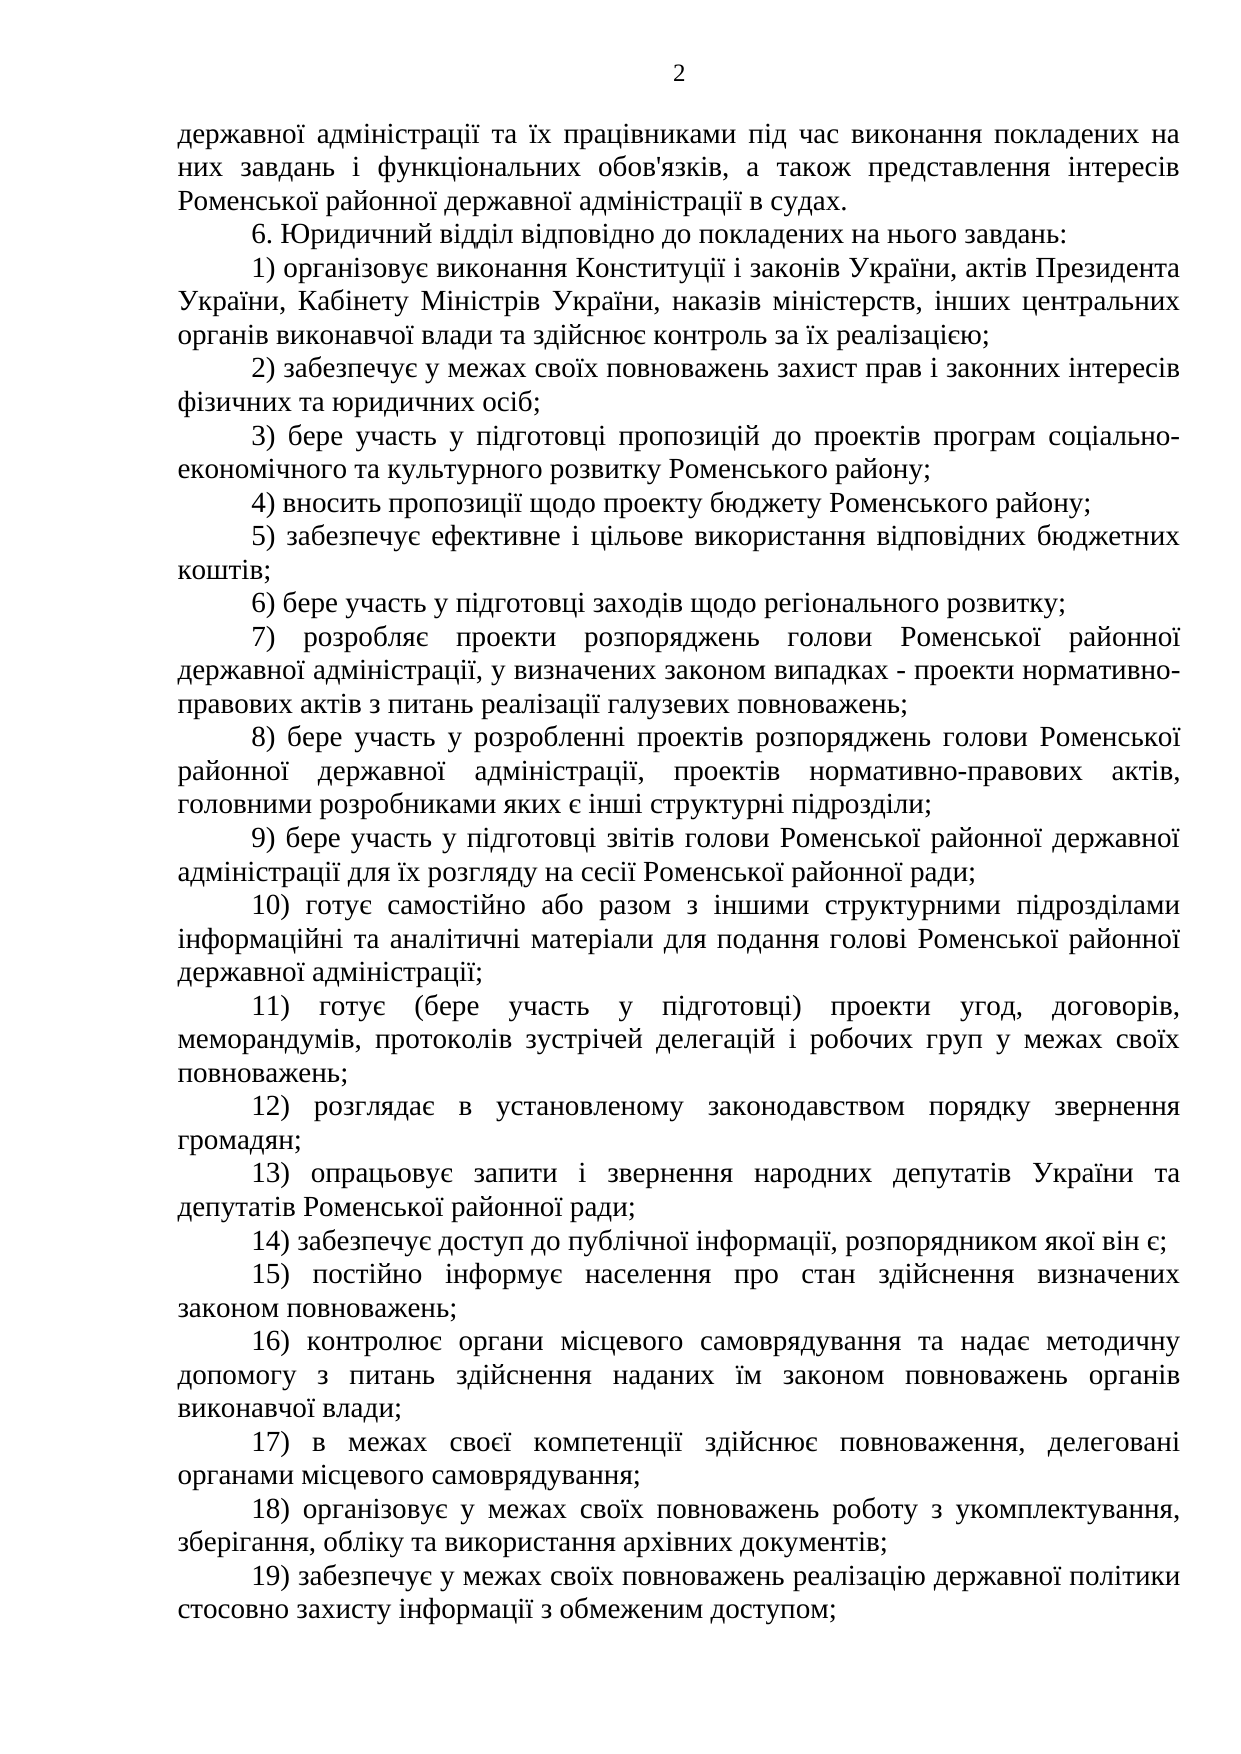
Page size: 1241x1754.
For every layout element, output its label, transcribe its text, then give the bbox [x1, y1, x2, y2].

text 10) готує самостійно або разом з іншими структурними підрозділами інформаційні та аналітичні матеріали для подання голові Роменської районної державної адміністрації; [177, 887, 1181, 988]
text 4) вносить пропозиції щодо проекту бюджету Роменського району; [177, 485, 1181, 518]
text 1) організовує виконання Конституції і законів України, актів Президента України, Кабінету Міністрів України, наказів міністерств, інших центральних органів виконавчої влади та здійснює контроль за їх реалізацією; [177, 250, 1181, 351]
text 2 [177, 58, 1181, 87]
text 18) організовує у межах своїх повноважень роботу з укомплектування, зберігання, обліку та використання архівних документів; [177, 1491, 1181, 1558]
text 9) бере участь у підготовці звітів голови Роменської районної державної адміністрації для їх розгляду на сесії Роменської районної ради; [177, 820, 1181, 887]
text 7) розробляє проекти розпоряджень голови Роменської районної державної адміністрації, у визначених законом випадках - проекти нормативно-правових актів з питань реалізації галузевих повноважень; [177, 619, 1181, 719]
text 6) бере участь у підготовці заходів щодо регіонального розвитку; [177, 585, 1181, 619]
text 8) бере участь у розробленні проектів розпоряджень голови Роменської районної державної адміністрації, проектів нормативно-правових актів, головними розробниками яких є інші структурні підрозділи; [177, 719, 1181, 820]
text 6. Юридичний відділ відповідно до покладених на нього завдань: [177, 216, 1181, 250]
text 17) в межах своєї компетенції здійснює повноваження, делеговані органами місцевого самоврядування; [177, 1424, 1181, 1491]
text 19) забезпечує у межах своїх повноважень реалізацію державної політики стосовно захисту інформації з обмеженим доступом; [177, 1558, 1181, 1625]
text 13) опрацьовує запити і звернення народних депутатів України та депутатів Роменської районної ради; [177, 1156, 1181, 1223]
text державної адміністрації та їх працівниками під час виконання покладених на них завдань і функціональних обов'язків, а також представлення інтересів Роменської районної державної адміністрації в судах. [177, 116, 1181, 216]
text 11) готує (бере участь у підготовці) проекти угод, договорів, меморандумів, протоколів зустрічей делегацій і робочих груп у межах своїх повноважень; [177, 988, 1181, 1088]
text 5) забезпечує ефективне і цільове використання відповідних бюджетних коштів; [177, 518, 1181, 585]
text 12) розглядає в установленому законодавством порядку звернення громадян; [177, 1088, 1181, 1156]
text 14) забезпечує доступ до публічної інформації, розпорядником якої він є; [177, 1223, 1181, 1256]
text 2) забезпечує у межах своїх повноважень захист прав і законних інтересів фізичних та юридичних осіб; [177, 351, 1181, 418]
text 15) постійно інформує населення про стан здійснення визначених законом повноважень; [177, 1256, 1181, 1323]
text 16) контролює органи місцевого самоврядування та надає методичну допомогу з питань здійснення наданих їм законом повноважень органів виконавчої влади; [177, 1323, 1181, 1424]
text 3) бере участь у підготовці пропозицій до проектів програм соціально-економічного та культурного розвитку Роменського району; [177, 418, 1181, 485]
